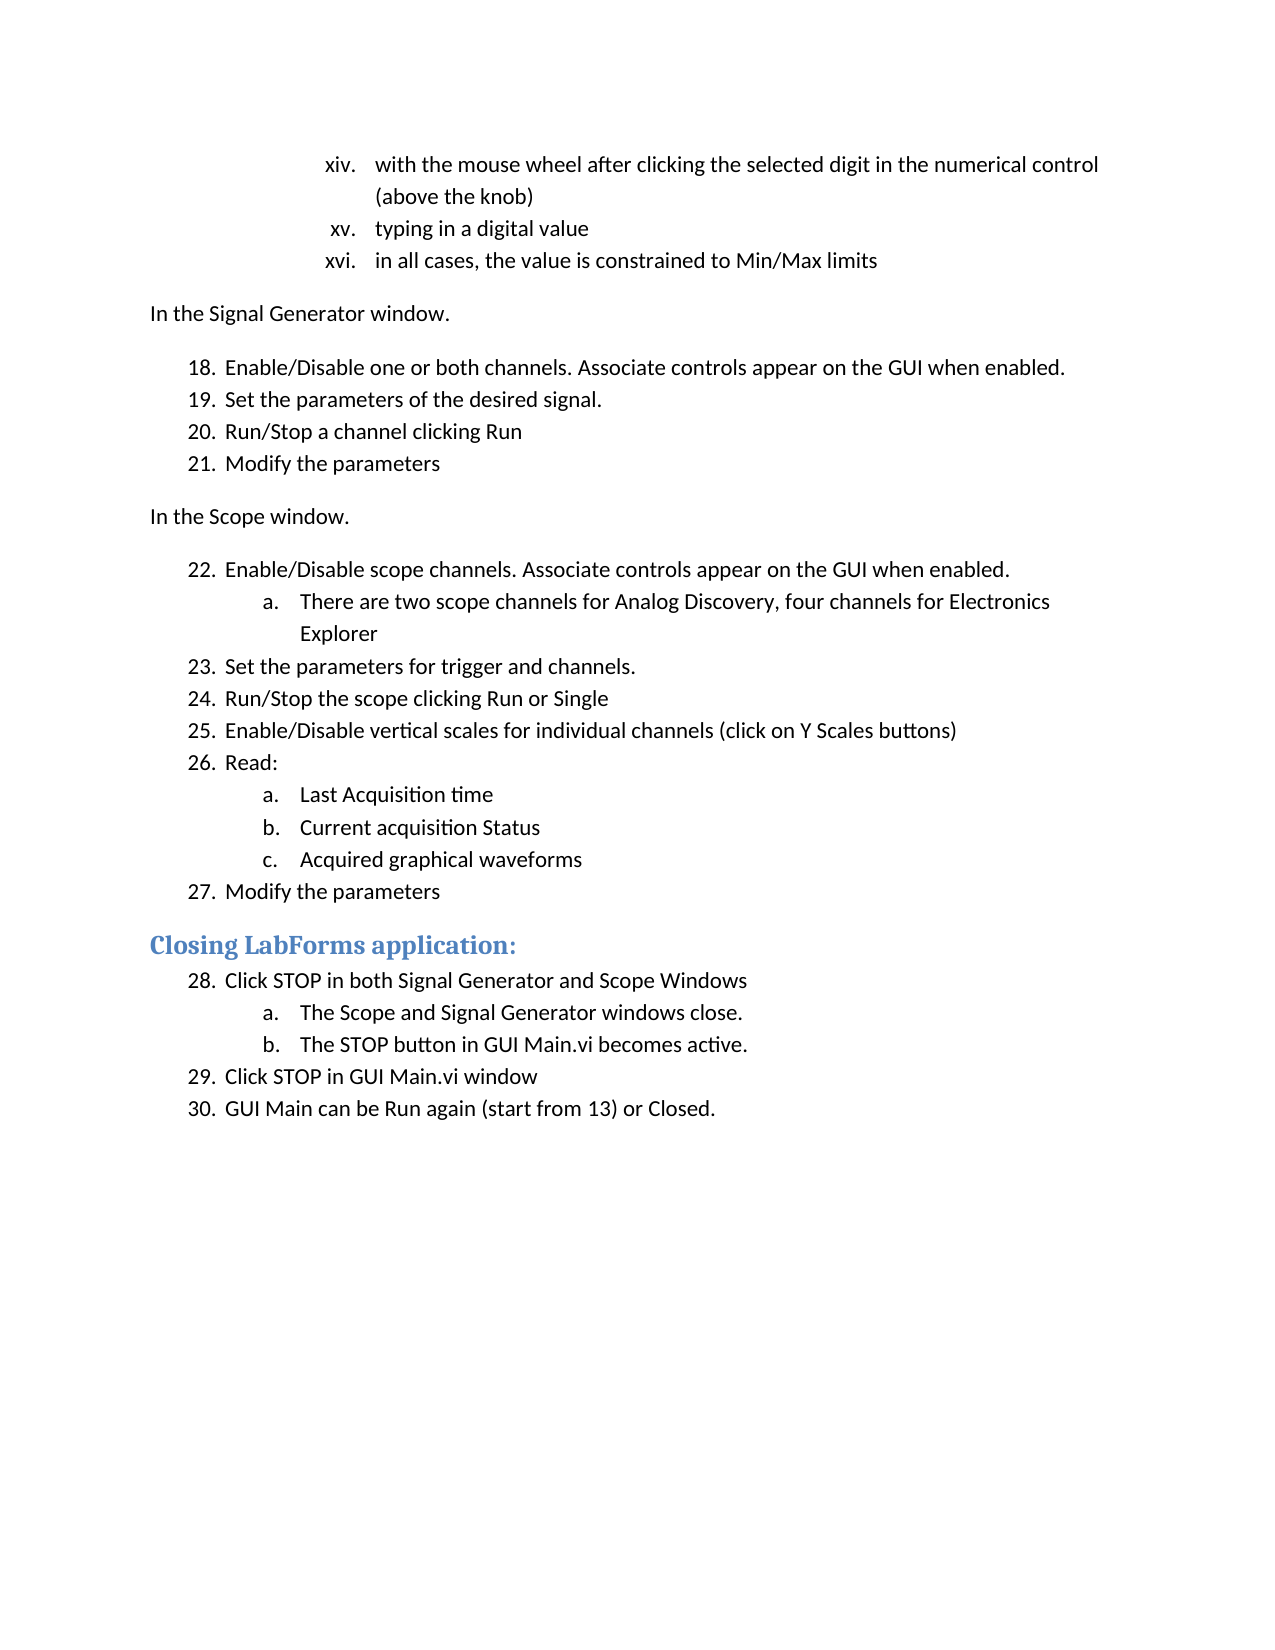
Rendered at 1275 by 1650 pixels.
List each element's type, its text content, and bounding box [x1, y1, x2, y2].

list Enable/Disable vertical scales for individual channels (click on Y Scales buttons) [187, 716, 1125, 744]
list Run/Stop the scope clicking Run or Single [187, 684, 1125, 712]
list There are two scope channels for Analog Discovery, four channels for Electronics Explorer [262, 587, 1125, 648]
list typing in a digital value [356, 214, 1125, 242]
list Modify the parameters [187, 449, 1125, 477]
text In the Scope window. [150, 502, 1125, 530]
list Modify the parameters [187, 877, 1125, 905]
list Acquired graphical waveforms [262, 845, 1125, 873]
list Run/Stop a channel clicking Run [187, 417, 1125, 445]
list Last Acquisition time [262, 781, 1125, 808]
list Read: [187, 748, 1125, 776]
subtitle Closing LabForms application: [150, 930, 1125, 961]
list Current acquisition Status [262, 813, 1125, 841]
text In the Signal Generator window. [150, 299, 1125, 328]
list Set the parameters for trigger and channels. [187, 652, 1125, 680]
list Enable/Disable one or both channels. Associate controls appear on the GUI when enabled. [187, 353, 1125, 381]
list Set the parameters of the desired signal. [187, 385, 1125, 413]
list The STOP button in GUI Main.vi becomes active. [262, 1030, 1125, 1058]
list GUI Main can be Run again (start from 13) or Closed. [187, 1094, 1125, 1123]
list Click STOP in both Signal Generator and Scope Windows [187, 966, 1125, 994]
list The Scope and Signal Generator windows close. [262, 998, 1125, 1026]
list with the mouse wheel after clicking the selected digit in the numerical control (above the knob) [356, 150, 1125, 210]
list Click STOP in GUI Main.vi window [187, 1062, 1125, 1090]
list in all cases, the value is constrained to Min/Max limits [356, 247, 1125, 274]
list Enable/Disable scope channels. Associate controls appear on the GUI when enabled. [187, 555, 1125, 583]
